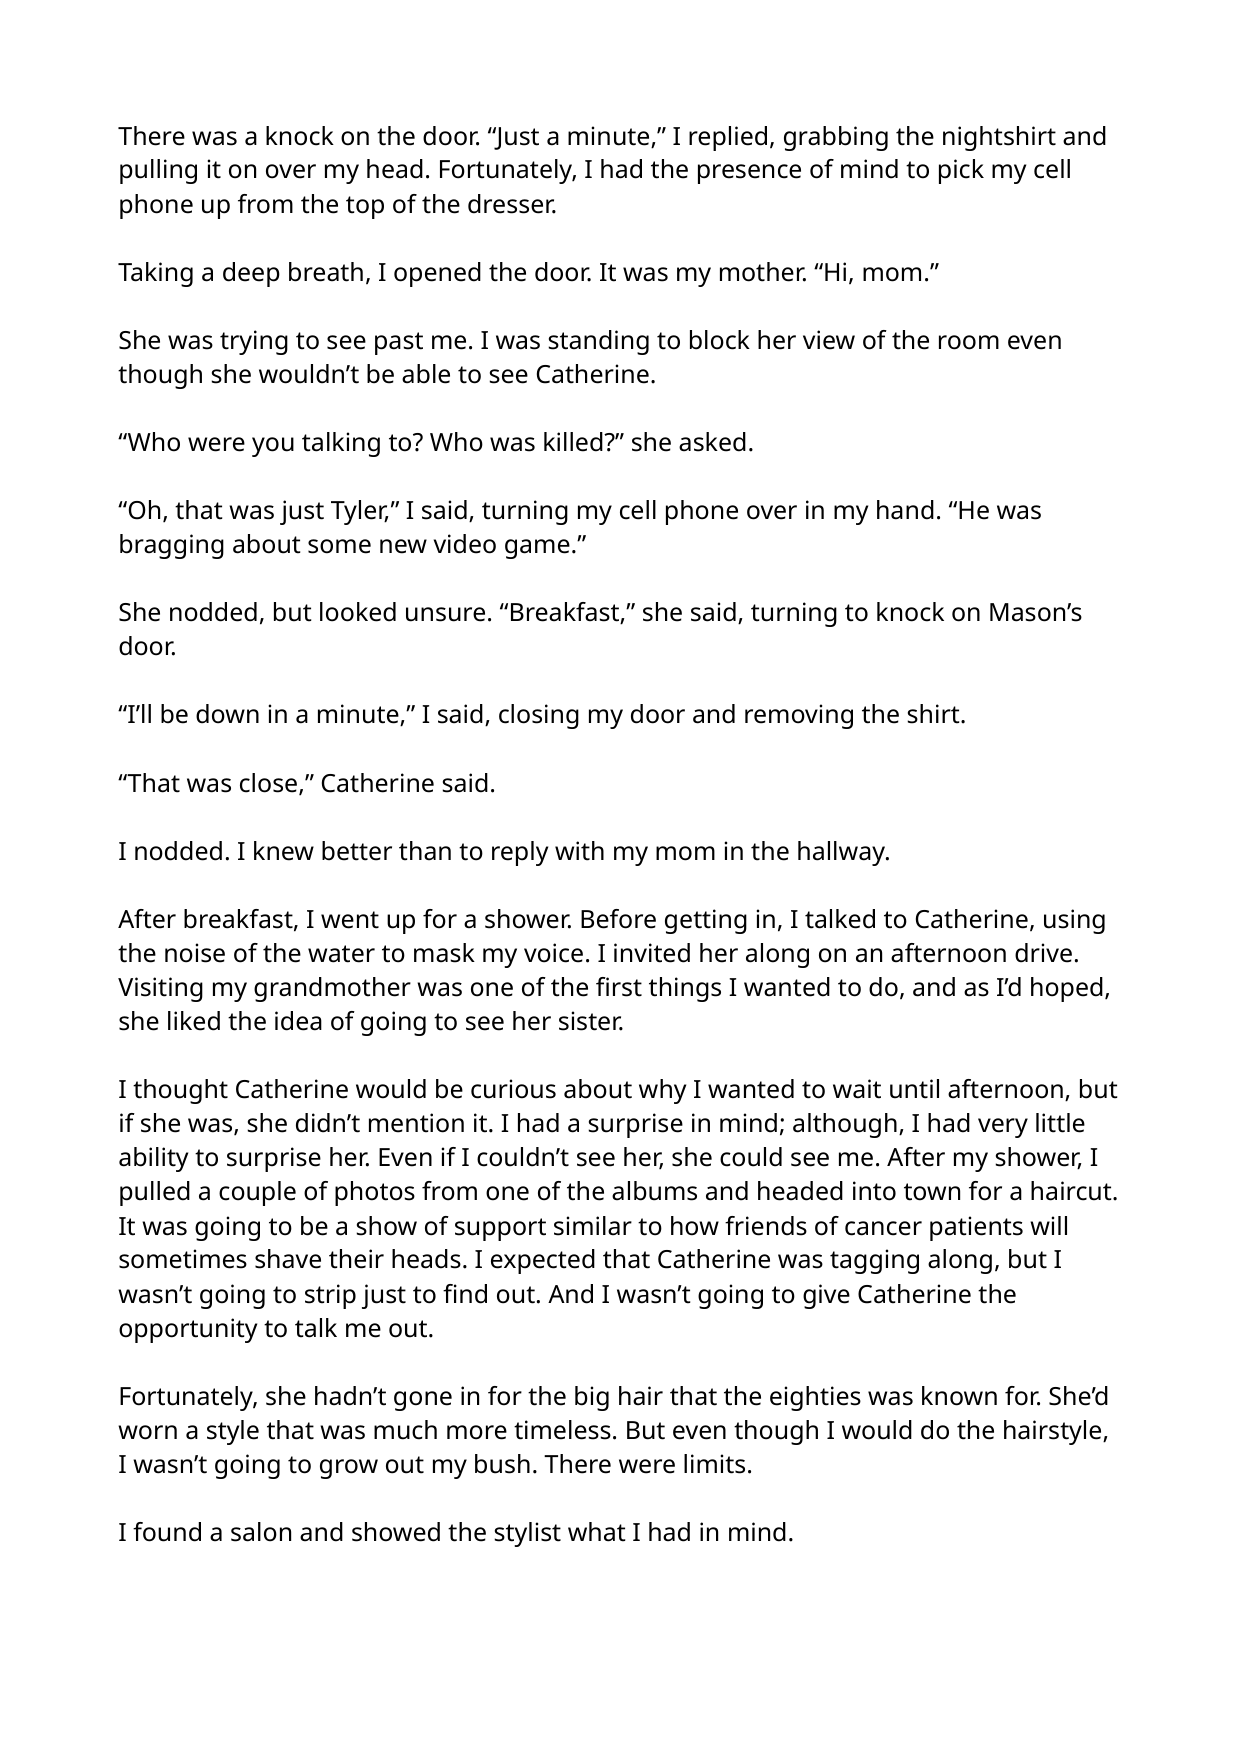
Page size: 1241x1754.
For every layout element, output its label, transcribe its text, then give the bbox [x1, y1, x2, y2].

text She nodded, but looked unsure. “Breakfast,” she said, turning to knock on Mason’s door. [118, 595, 1122, 663]
text Fortunately, she hadn’t gone in for the big hair that the eighties was known for. She’d worn a style that was much more timeless. But even though I would do the hairstyle, I wasn’t going to grow out my bush. There were limits. [118, 1378, 1122, 1481]
text “Who were you talking to? Who was killed?” she asked. [118, 425, 1122, 459]
text I nodded. I knew better than to reply with my mom in the hallway. [118, 833, 1122, 867]
text She was trying to see past me. I was standing to block her view of the room even though she wouldn’t be able to see Catherine. [118, 322, 1122, 391]
text “I’ll be down in a minute,” I said, closing my door and removing the shirt. [118, 697, 1122, 731]
text “Oh, that was just Tyler,” I said, turning my cell phone over in my hand. “He was bragging about some new video game.” [118, 493, 1122, 561]
text “That was close,” Catherine said. [118, 765, 1122, 799]
text I thought Catherine would be curious about why I wanted to wait until afternoon, but if she was, she didn’t mention it. I had a surprise in mind; although, I had very little ability to surprise her. Even if I couldn’t see her, she could see me. After my shower, I pulled a couple of photos from one of the albums and headed into town for a haircut. It was going to be a show of support similar to how friends of cancer patients will sometimes shave their heads. I expected that Catherine was tagging along, but I wasn’t going to strip just to find out. And I wasn’t going to give Catherine the opportunity to talk me out. [118, 1072, 1122, 1344]
text After breakfast, I went up for a shower. Before getting in, I talked to Catherine, using the noise of the water to mask my voice. I invited her along on an afternoon drive. Visiting my grandmother was one of the first things I wanted to do, and as I’d hoped, she liked the idea of going to see her sister. [118, 902, 1122, 1038]
text There was a knock on the door. “Just a minute,” I replied, grabbing the nightshirt and pulling it on over my head. Fortunately, I had the presence of mind to pick my cell phone up from the top of the dresser. [118, 118, 1122, 220]
text I found a salon and showed the stylist what I had in mind. [118, 1515, 1122, 1549]
text Taking a deep breath, I opened the door. It was my mother. “Hi, mom.” [118, 254, 1122, 288]
